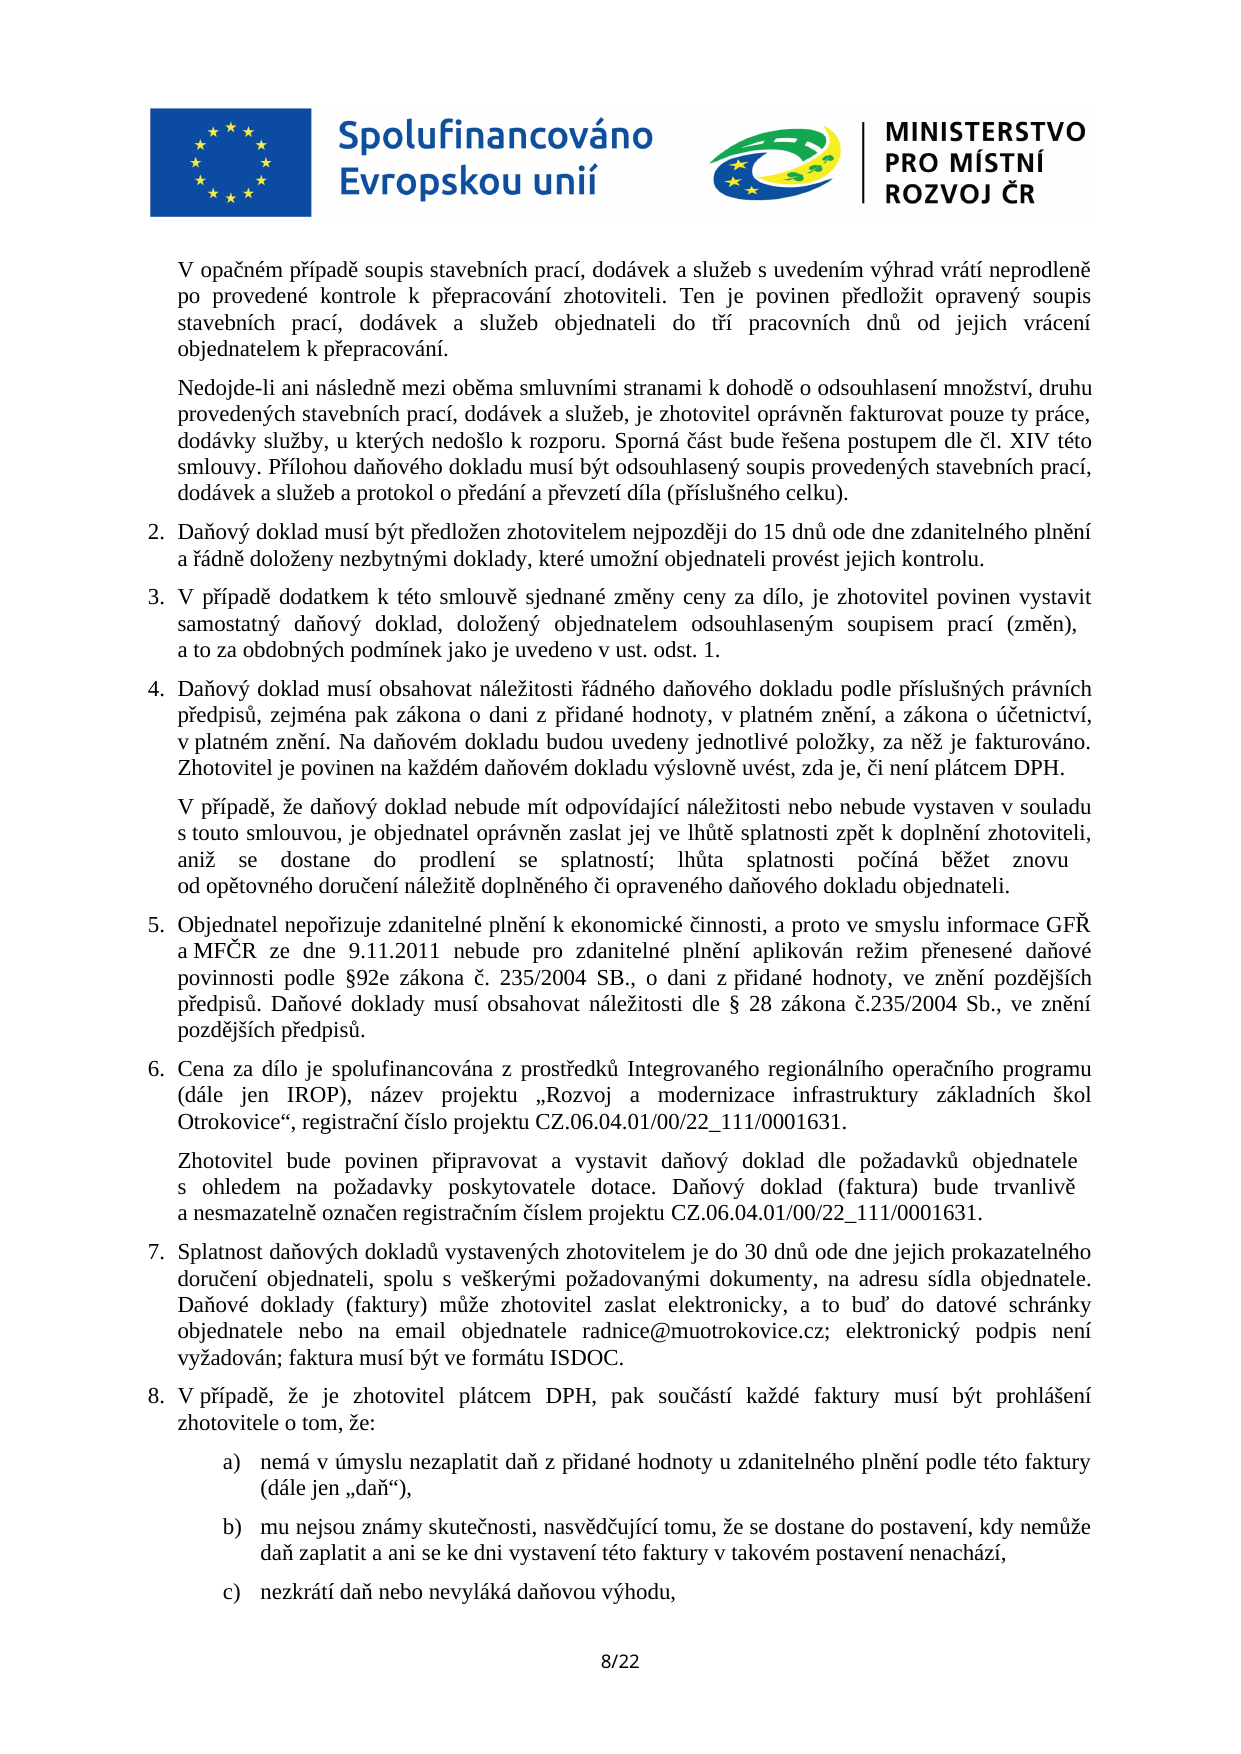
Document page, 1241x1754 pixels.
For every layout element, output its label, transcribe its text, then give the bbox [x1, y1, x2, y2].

list nezkrátí daň nebo nevyláká daňovou výhodu, [223, 1578, 1093, 1604]
list Daňový doklad musí být předložen zhotovitelem nejpozději do 15 dnů ode dne zdanitelného plnění a řádně doloženy nezbytnými doklady, které umožní objednateli provést jejich kontrolu. [148, 518, 1093, 571]
list V případě, že je zhotovitel plátcem DPH, pak součástí každé faktury musí být prohlášení zhotovitele o tom, že: [148, 1382, 1093, 1435]
list Daňový doklad musí obsahovat náležitosti řádného daňového dokladu podle příslušných právních předpisů, zejména pak zákona o dani z přidané hodnoty, v platném znění, a zákona o účetnictví, v platném znění. Na daňovém dokladu budou uvedeny jednotlivé položky, za něž je fakturováno. Zhotovitel je povinen na každém daňovém dokladu výslovně uvést, zda je, či není plátcem DPH. [148, 675, 1093, 780]
list Objednatel nepořizuje zdanitelné plnění k ekonomické činnosti, a proto ve smyslu informace GFŘ a MFČR ze dne 9.11.2011 nebude pro zdanitelné plnění aplikován režim přenesené daňové povinnosti podle §92e zákona č. 235/2004 SB., o dani z přidané hodnoty, ve znění pozdějších předpisů. Daňové doklady musí obsahovat náležitosti dle § 28 zákona č.235/2004 Sb., ve znění pozdějších předpisů. [148, 911, 1093, 1043]
list V případě, že daňový doklad nebude mít odpovídající náležitosti nebo nebude vystaven v souladu s touto smlouvou, je objednatel oprávněn zaslat jej ve lhůtě splatnosti zpět k doplnění zhotoviteli, aniž se dostane do prodlení se splatností; lhůta splatnosti počíná běžet znovu od opětovného doručení náležitě doplněného či opraveného daňového dokladu objednateli. [177, 793, 1093, 898]
list Nedojde-li ani následně mezi oběma smluvními stranami k dohodě o odsouhlasení množství, druhu provedených stavebních prací, dodávek a služeb, je zhotovitel oprávněn fakturovat pouze ty práce, dodávky služby, u kterých nedošlo k rozporu. Sporná část bude řešena postupem dle čl. XIV této smlouvy. Přílohou daňového dokladu musí být odsouhlasený soupis provedených stavebních prací, dodávek a služeb a protokol o předání a převzetí díla (příslušného celku). [177, 374, 1093, 506]
picture [147, 105, 1093, 220]
list Splatnost daňových dokladů vystavených zhotovitelem je do 30 dnů ode dne jejich prokazatelného doručení objednateli, spolu s veškerými požadovanými dokumenty, na adresu sídla objednatele. Daňové doklady (faktury) může zhotovitel zaslat elektronicky, a to buď do datové schránky objednatele nebo na email objednatele radnice@muotrokovice.cz; elektronický podpis není vyžadován; faktura musí být ve formátu ISDOC. [148, 1238, 1093, 1370]
list V opačném případě soupis stavebních prací, dodávek a služeb s uvedením výhrad vrátí neprodleně po provedené kontrole k přepracování zhotoviteli. Ten je povinen předložit opravený soupis stavebních prací, dodávek a služeb objednateli do tří pracovních dnů od jejich vrácení objednatelem k přepracování. [177, 256, 1093, 361]
list mu nejsou známy skutečnosti, nasvědčující tomu, že se dostane do postavení, kdy nemůže daň zaplatit a ani se ke dni vystavení této faktury v takovém postavení nenachází, [223, 1513, 1093, 1566]
list Zhotovitel bude povinen připravovat a vystavit daňový doklad dle požadavků objednatele s ohledem na požadavky poskytovatele dotace. Daňový doklad (faktura) bude trvanlivě a nesmazatelně označen registračním číslem projektu CZ.06.04.01/00/22_111/0001631. [177, 1147, 1093, 1226]
list nemá v úmyslu nezaplatit daň z přidané hodnoty u zdanitelného plnění podle této faktury (dále jen „daň“), [223, 1448, 1093, 1500]
list V případě dodatkem k této smlouvě sjednané změny ceny za dílo, je zhotovitel povinen vystavit samostatný daňový doklad, doložený objednatelem odsouhlaseným soupisem prací (změn), a to za obdobných podmínek jako je uvedeno v ust. odst. 1. [148, 583, 1093, 662]
list Cena za dílo je spolufinancována z prostředků Integrovaného regionálního operačního programu (dále jen IROP), název projektu „Rozvoj a modernizace infrastruktury základních škol Otrokovice“, registrační číslo projektu CZ.06.04.01/00/22_111/0001631. [148, 1055, 1093, 1134]
